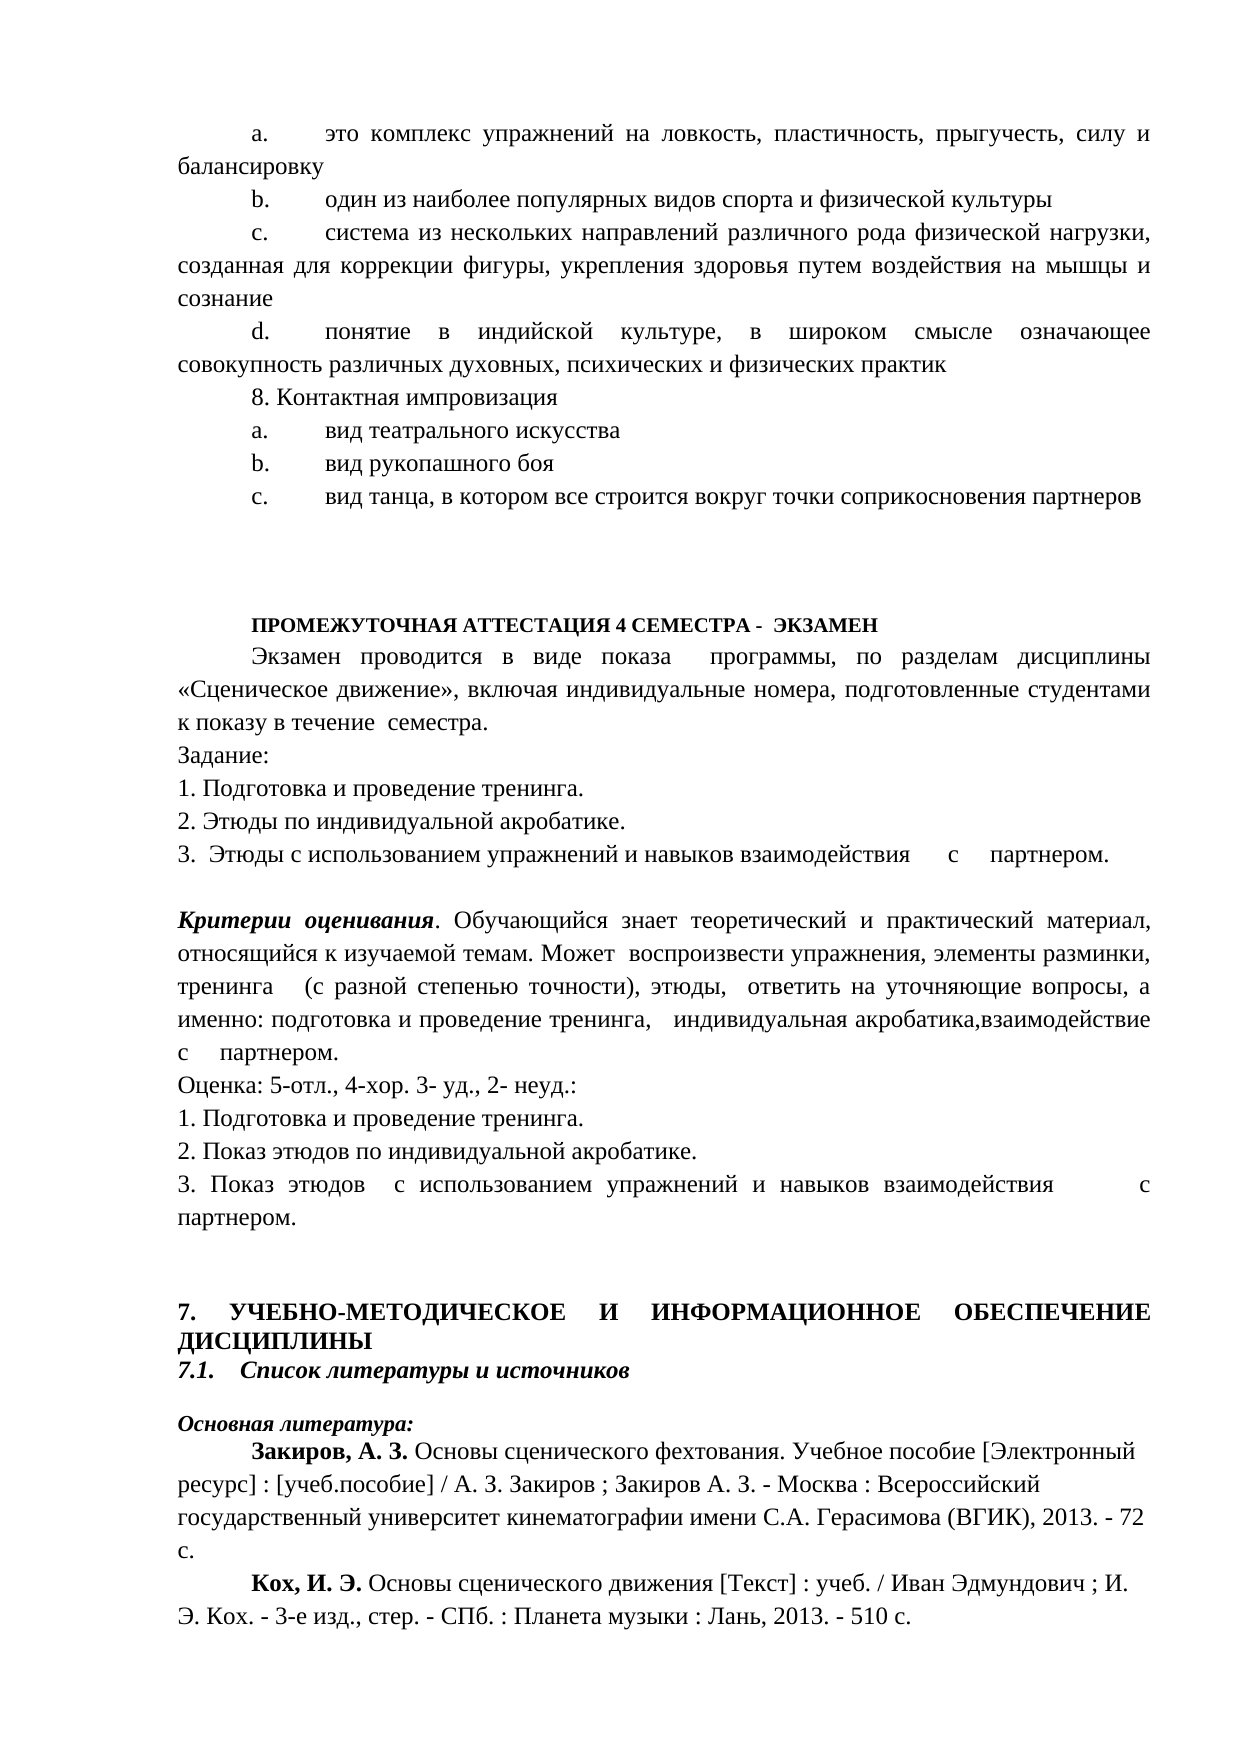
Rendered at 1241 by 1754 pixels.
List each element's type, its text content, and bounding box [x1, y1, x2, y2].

text 1. Подготовка и проведение тренинга. [177, 773, 1152, 802]
text Экзамен проводится в виде показа программы, по разделам дисциплины «Сценическое движение», включая индивидуальные номера, подготовленные студентами к показу в течение семестра. [177, 641, 1152, 736]
text a. вид театрального искусства [177, 415, 1152, 444]
text b. вид рукопашного боя [177, 448, 1152, 477]
text Критерии оценивания. Обучающийся знает теоретический и практический материал, относящийся к изучаемой темам. Может воспроизвести упражнения, элементы разминки, тренинга (с разной степенью точности), этюды, ответить на уточняющие вопросы, а именно: подготовка и проведение тренинга, индивидуальная акробатика,взаимодействие с партнером. [177, 905, 1152, 1066]
text ПРОМЕЖУТОЧНАЯ АТТЕСТАЦИЯ 4 СЕМЕСТРА - ЭКЗАМЕН [177, 613, 1152, 637]
text 1. Подготовка и проведение тренинга. [177, 1103, 1152, 1132]
text 8. Контактная импровизация [177, 382, 1152, 411]
text Закиров, А. З. Основы сценического фехтования. Учебное пособие [Электронный ресурс] : [учеб.пособие] / А. З. Закиров ; Закиров А. З. - Москва : Всероссийский государственный университет кинематографии имени С.А. Герасимова (ВГИК), 2013. - 72 c. [177, 1436, 1152, 1564]
text c. вид танца, в котором все строится вокруг точки соприкосновения партнеров [177, 481, 1152, 510]
text d. понятие в индийской культуре, в широком смысле означающее совокупность различных духовных, психических и физических практик [177, 316, 1152, 378]
text 7.1. Список литературы и источников [177, 1355, 1152, 1383]
text a. это комплекс упражнений на ловкость, пластичность, прыгучесть, силу и балансировку [177, 118, 1152, 180]
text 3. Показ этюдов с использованием упражнений и навыков взаимодействия с партнером. [177, 1169, 1152, 1231]
text c. система из нескольких направлений различного рода физической нагрузки, созданная для коррекции фигуры, укрепления здоровья путем воздействия на мышцы и сознание [177, 217, 1152, 312]
text b. один из наиболее популярных видов спорта и физической культуры [177, 184, 1152, 213]
text 2. Этюды по индивидуальной акробатике. [177, 806, 1152, 835]
text Задание: [177, 740, 1152, 769]
text Оценка: 5-отл., 4-хор. 3- уд., 2- неуд.: [177, 1070, 1152, 1099]
text 7. УЧЕБНО-МЕТОДИЧЕСКОЕ И ИНФОРМАЦИОННОЕ ОБЕСПЕЧЕНИЕ ДИСЦИПЛИНЫ [177, 1297, 1152, 1355]
text Основная литература: [177, 1410, 1152, 1436]
text 3. Этюды с использованием упражнений и навыков взаимодействия с партнером. [177, 839, 1152, 868]
text 2. Показ этюдов по индивидуальной акробатике. [177, 1136, 1152, 1165]
text Кох, И. Э. Основы сценического движения [Текст] : учеб. / Иван Эдмундович ; И. Э. Кох. - 3-е изд., стер. - СПб. : Планета музыки : Лань, 2013. - 510 с. [177, 1568, 1152, 1630]
